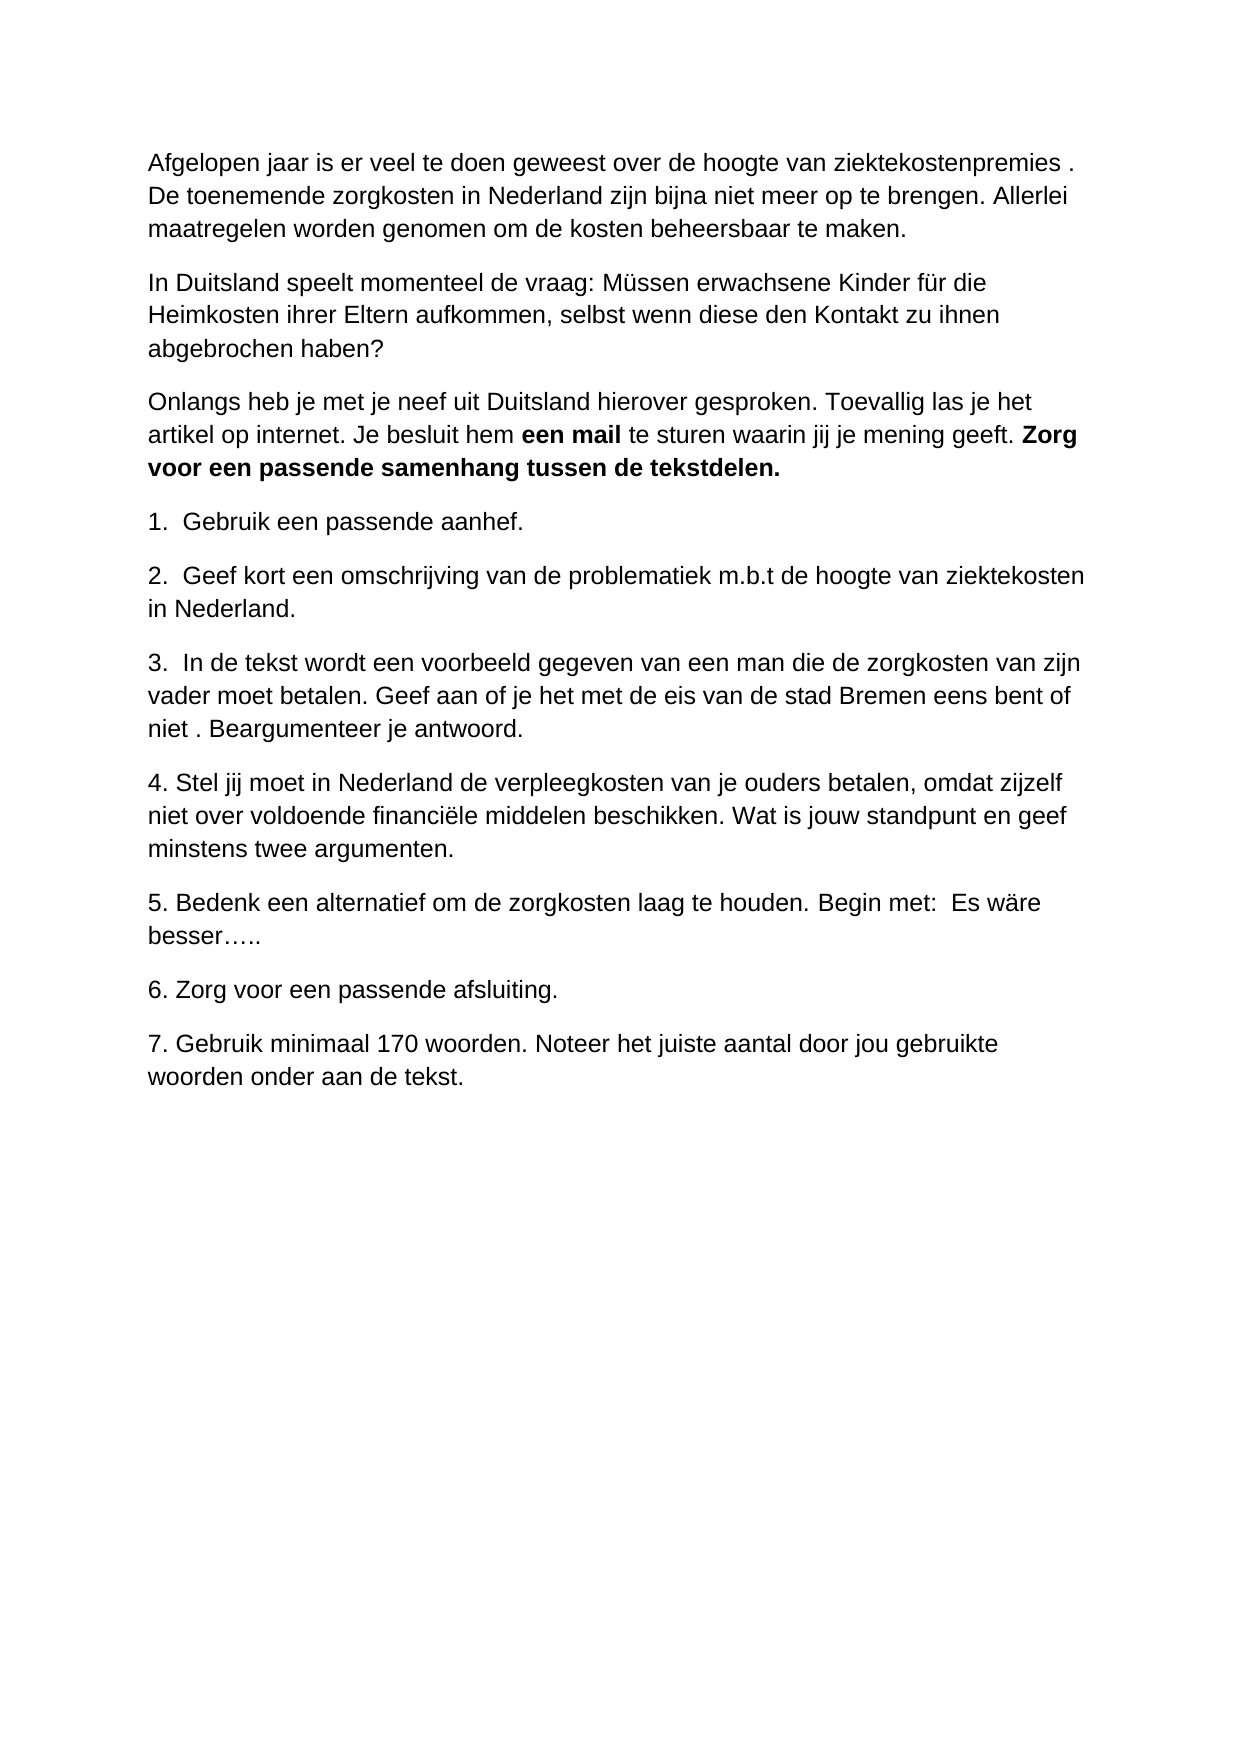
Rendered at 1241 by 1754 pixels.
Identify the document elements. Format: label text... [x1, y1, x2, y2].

text 3. In de tekst wordt een voorbeeld gegeven van een man die de zorgkosten van zijn vader moet betalen. Geef aan of je het met de eis van de stad Bremen eens bent of niet . Beargumenteer je antwoord. [148, 648, 1093, 743]
text Afgelopen jaar is er veel te doen geweest over de hoogte van ziektekostenpremies . De toenemende zorgkosten in Nederland zijn bijna niet meer op te brengen. Allerlei maatregelen worden genomen om de kosten beheersbaar te maken. [148, 148, 1093, 242]
text 2. Geef kort een omschrijving van de problematiek m.b.t de hoogte van ziektekosten in Nederland. [148, 561, 1093, 623]
text 4. Stel jij moet in Nederland de verpleegkosten van je ouders betalen, omdat zijzelf niet over voldoende financiële middelen beschikken. Wat is jouw standpunt en geef minstens twee argumenten. [148, 768, 1093, 863]
text 5. Bedenk een alternatief om de zorgkosten laag te houden. Begin met: Es wäre besser….. [148, 888, 1093, 949]
text 7. Gebruik minimaal 170 woorden. Noteer het juiste aantal door jou gebruikte woorden onder aan de tekst. [148, 1028, 1093, 1090]
text 1. Gebruik een passende aanhef. [148, 507, 1093, 536]
text In Duitsland speelt momenteel de vraag: Müssen erwachsene Kinder für die Heimkosten ihrer Eltern aufkommen, selbst wenn diese den Kontakt zu ihnen abgebrochen haben? [148, 267, 1093, 362]
text 6. Zorg voor een passende afsluiting. [148, 975, 1093, 1003]
text Onlangs heb je met je neef uit Duitsland hierover gesproken. Toevallig las je het artikel op internet. Je besluit hem een mail te sturen waarin jij je mening geeft. Zorg voor een passende samenhang tussen de tekstdelen. [148, 387, 1093, 482]
